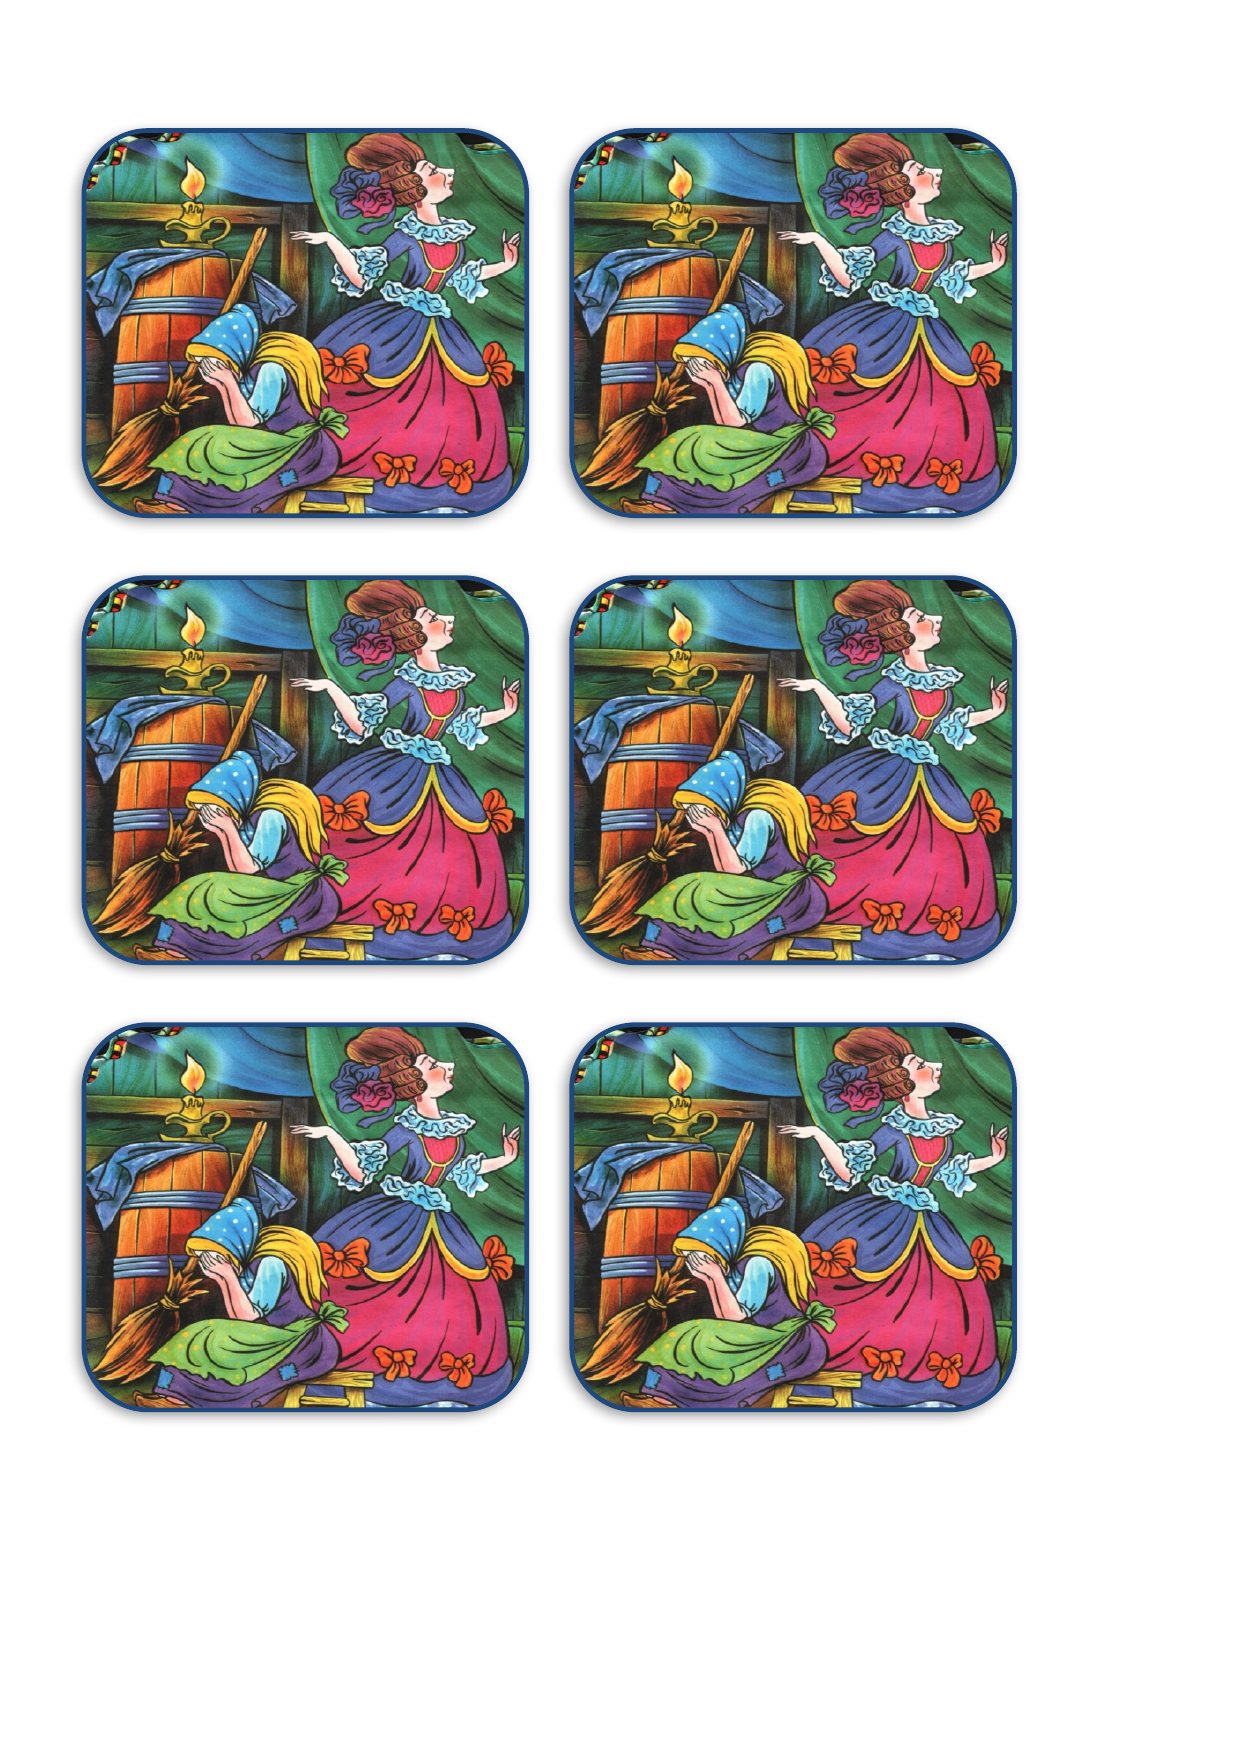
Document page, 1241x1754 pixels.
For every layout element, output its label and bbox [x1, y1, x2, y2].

picture [575, 1028, 1012, 1407]
picture [575, 133, 1012, 513]
picture [87, 580, 524, 960]
picture [87, 133, 524, 513]
picture [575, 580, 1012, 960]
picture [87, 1028, 524, 1407]
